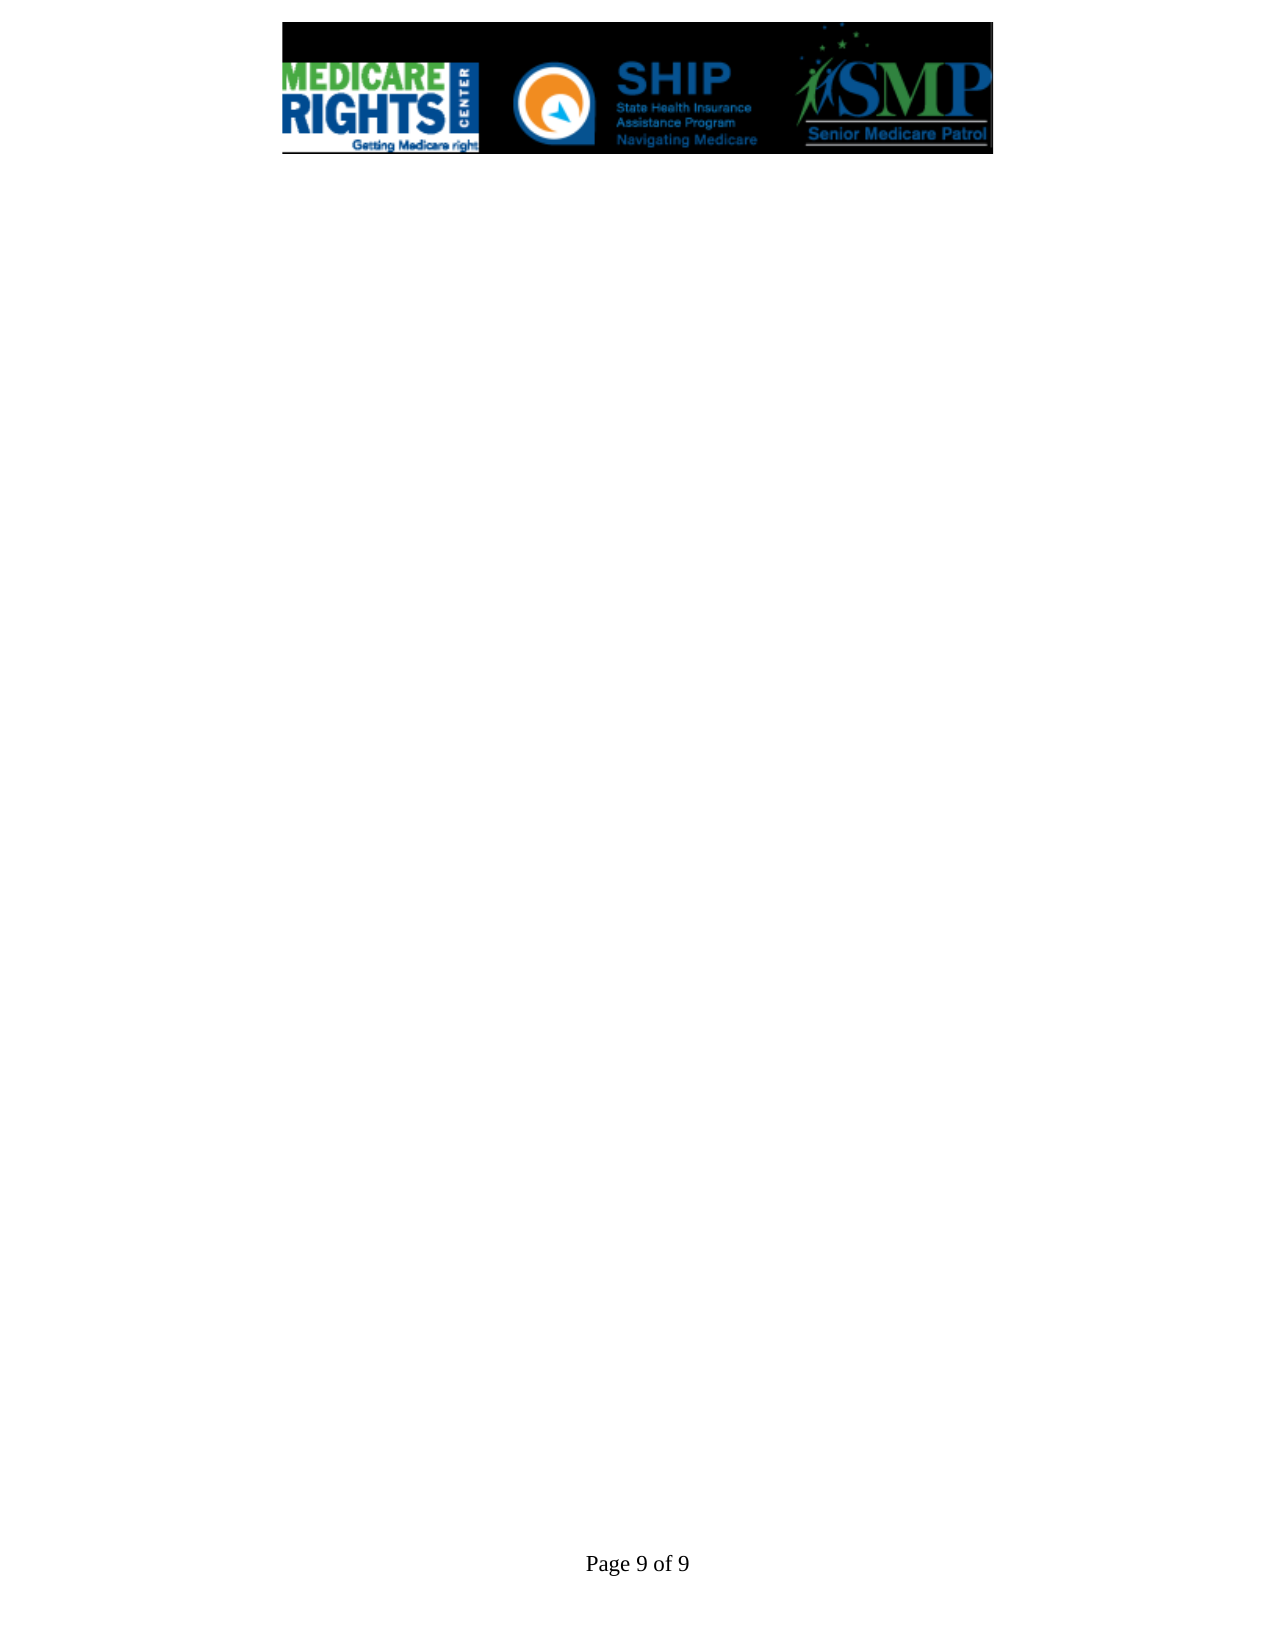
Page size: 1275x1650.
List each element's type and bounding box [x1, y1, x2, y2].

picture [282, 22, 994, 154]
